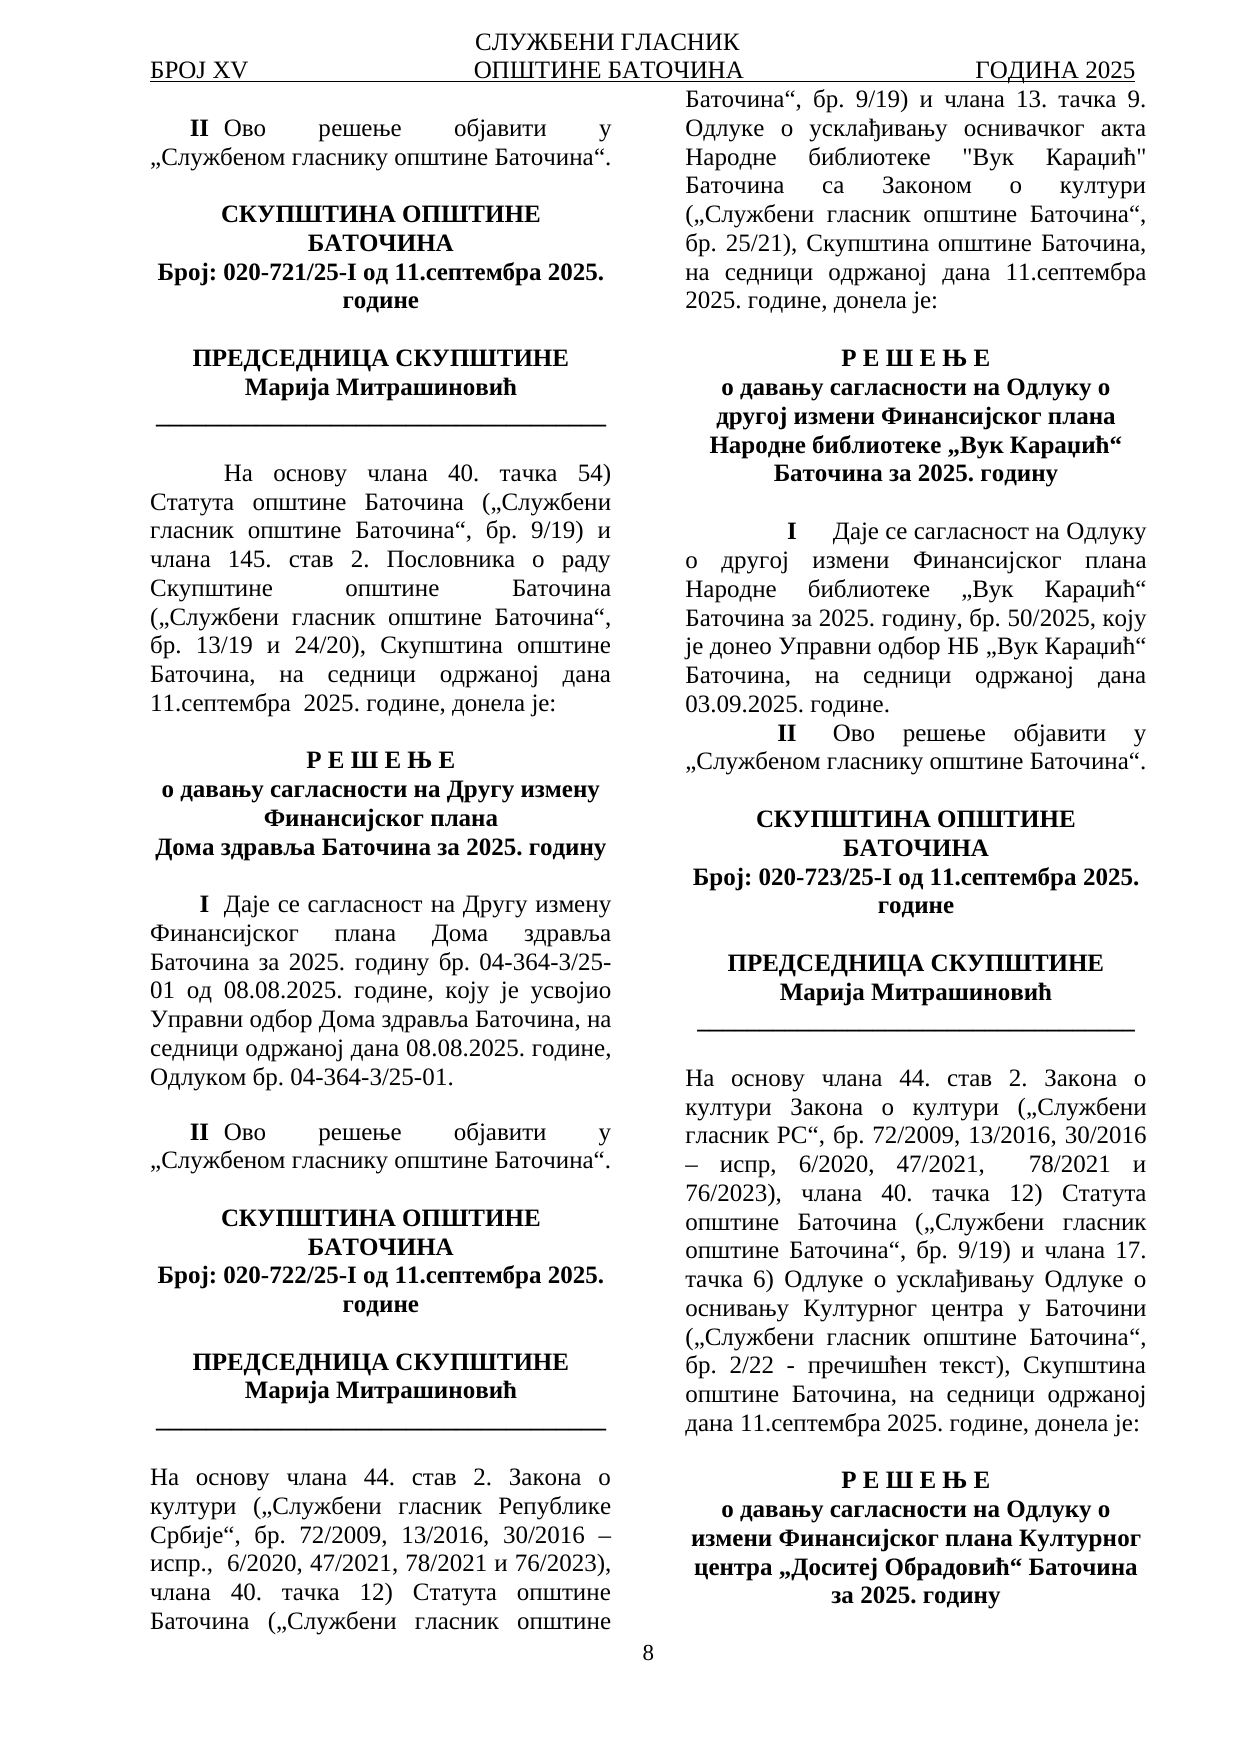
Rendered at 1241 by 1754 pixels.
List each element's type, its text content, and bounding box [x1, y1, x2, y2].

text На основу члана 40. тачка 54) Статута општине Баточина („Службени гласник општине Баточина“, бр. 9/19) и члана 145. став 2. Пословника о раду Скупштине општине Баточина („Службени гласник општине Баточина“, бр. 13/19 и 24/20), Скупштина општине Баточина, на седници одржаној дана 11.септембра 2025. године, донела је: [150, 458, 611, 717]
text На основу члана 44. став 2. Закона о култури Закона о култури („Службени гласник РС“, бр. 72/2009, 13/2016, 30/2016 – испр, 6/2020, 47/2021, 78/2021 и 76/2023), члана 40. тачка 12) Статута општине Баточина („Службени гласник општине Баточина“, бр. 9/19) и члана 17. тачка 6) Одлуке о усклађивању Одлуке о оснивању Културног центра у Баточини („Службени гласник општине Баточина“, бр. 2/22 - пречишћен текст), Скупштина општине Баточина, на седници одржаној дана 11.септембра 2025. године, донела је: [685, 1063, 1146, 1437]
text Број: 020-721/25-I од 11.септембра 2025. године [150, 257, 611, 314]
text ПРЕДСЕДНИЦА СКУПШТИНЕ [150, 1347, 611, 1376]
list Ово решење објавити у „Службеном гласнику општине Баточина“. [685, 718, 1146, 775]
subtitle Р Е Ш Е Њ Е [150, 746, 611, 774]
subtitle Р Е Ш Е Њ Е [685, 1466, 1146, 1494]
subtitle Р Е Ш Е Њ Е [685, 343, 1146, 372]
text На основу члана 44. став 2. Закона о култури („Службени гласник Републике Србије“, бр. 72/2009, 13/2016, 30/2016 – испр., 6/2020, 47/2021, 78/2021 и 76/2023), члана 40. тачка 12) Статута општине Баточина („Службени гласник општине Баточина“, бр. 9/19) и члана 13. тачка 9. Одлуке о усклађивању оснивачког акта Народне библиотеке "Вук Караџић" Баточина са Законом о култури („Службени гласник општине Баточина“, бр. 25/21), Скупштина општине Баточина, на седници одржаној дана 11.септембра 2025. године, донела је: [685, 84, 1146, 314]
text СКУПШТИНА ОПШТИНЕ БАТОЧИНА [150, 199, 611, 257]
text СКУПШТИНА ОПШТИНЕ БАТОЧИНА [685, 804, 1146, 862]
subtitle Домa здравља Баточина за 2025. годину [150, 832, 611, 861]
list Даје се сагласност на Другу измену Финансијског плана Домa здравља Баточина за 2025. годину бр. 04-364-3/25-01 од 08.08.2025. године, коју је усвојио Управни одбор Домa здравља Баточина, на седници одржаној дана 08.08.2025. године, Одлуком бр. 04-364-3/25-01. [150, 889, 611, 1091]
subtitle Народнe библиотекe „Вук Караџић“ Баточина за 2025. годину [685, 430, 1146, 487]
text Марија Митрашиновић [150, 372, 611, 401]
list Ово решење објавити у „Службеном гласнику општине Баточина“. [150, 1117, 611, 1174]
text ____________________________________ [150, 1404, 611, 1433]
subtitle о давању сагласности на Одлуку о другој измени Финансијског плана [685, 372, 1146, 430]
list Ово решење објавити у „Службеном гласнику општине Баточина“. [150, 113, 611, 171]
list Даје се сагласност на Одлуку о другој измени Финансијског плана Народне библиотеке „Вук Караџић“ Баточинa за 2025. годину, бр. 50/2025, коју је донео Управни одбор НБ „Вук Караџић“ Баточинa, на седници одржаној дана 03.09.2025. године. [685, 516, 1146, 718]
subtitle о давању сагласности на Одлуку о измени Финансијског плана Културног центра „Доситеј Обрадовић“ Баточина за 2025. годину [685, 1494, 1146, 1609]
text На основу члана 44. став 2. Закона о култури („Службени гласник Републике Србије“, бр. 72/2009, 13/2016, 30/2016 – испр., 6/2020, 47/2021, 78/2021 и 76/2023), члана 40. тачка 12) Статута општине Баточина („Службени гласник општине Баточина“, бр. 9/19) и члана 13. тачка 9. Одлуке о усклађивању оснивачког акта Народне библиотеке "Вук Караџић" Баточина са Законом о култури („Службени гласник општине Баточина“, бр. 25/21), Скупштина општине Баточина, на седници одржаној дана 11.септембра 2025. године, донела је: [150, 1462, 611, 1635]
text ПРЕДСЕДНИЦА СКУПШТИНЕ [685, 948, 1146, 977]
text ПРЕДСЕДНИЦА СКУПШТИНЕ [150, 343, 611, 372]
subtitle о давању сагласности на Другу измену Финансијског плана [150, 774, 611, 832]
text Марија Митрашиновић [685, 977, 1146, 1006]
text ____________________________________ [150, 401, 611, 429]
text Број: 020-722/25-I од 11.септембра 2025. године [150, 1261, 611, 1318]
text Марија Митрашиновић [150, 1376, 611, 1404]
text СКУПШТИНА ОПШТИНЕ БАТОЧИНА [150, 1203, 611, 1261]
text ___________________________________ [685, 1006, 1146, 1034]
text Број: 020-723/25-I од 11.септембра 2025. године [685, 862, 1146, 919]
